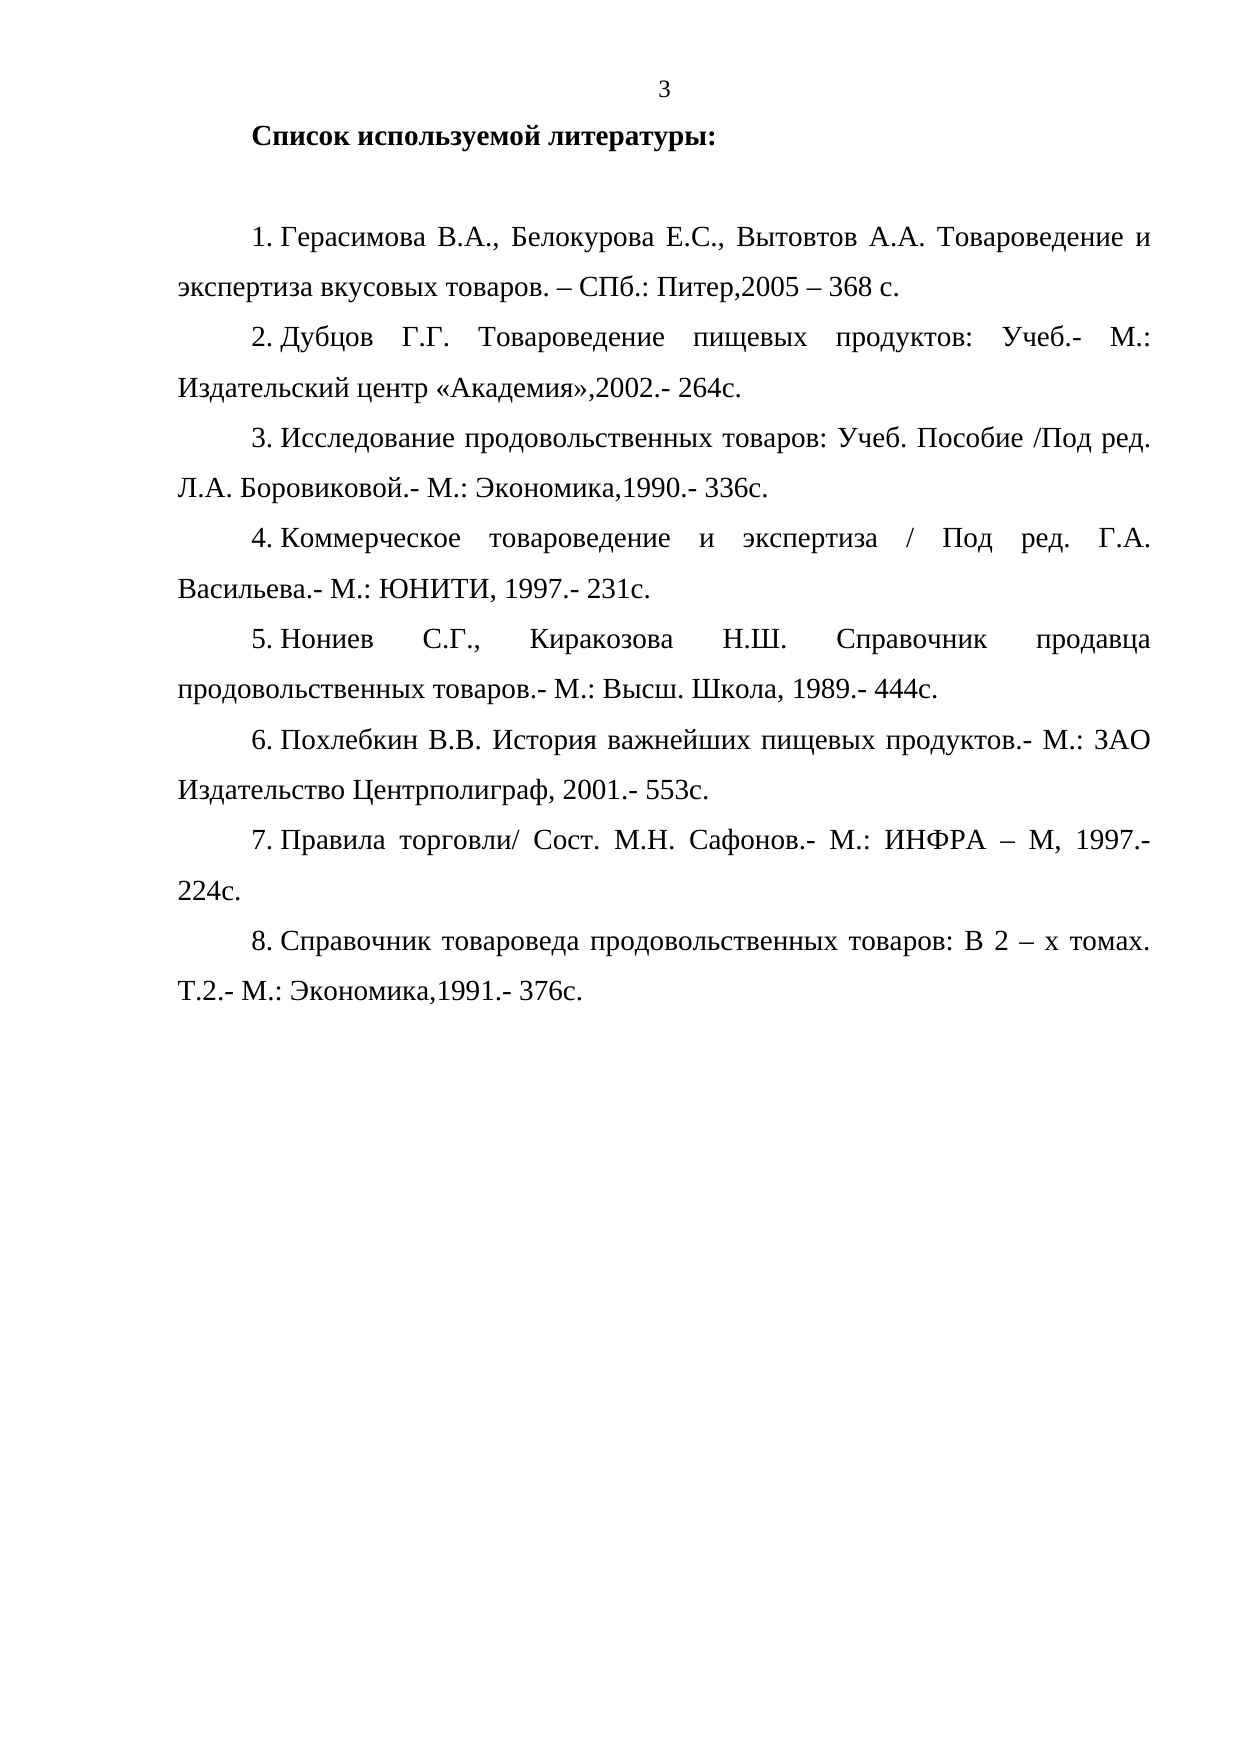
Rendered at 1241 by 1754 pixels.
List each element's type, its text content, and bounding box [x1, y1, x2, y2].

list Похлебкин В.В. История важнейших пищевых продуктов.- М.: ЗАО Издательство Центрполиграф, 2001.- 553с. [177, 722, 1152, 806]
list Справочник товароведа продовольственных товаров: В 2 – х томах. Т.2.- М.: Экономика,1991.- 376с. [177, 923, 1152, 1007]
list Нониев С.Г., Киракозова Н.Ш. Справочник продавца продовольственных товаров.- М.: Высш. Школа, 1989.- 444с. [177, 621, 1152, 705]
list Дубцов Г.Г. Товароведение пищевых продуктов: Учеб.- М.: Издательский центр «Академия»,2002.- 264с. [177, 319, 1152, 403]
list Герасимова В.А., Белокурова Е.С., Вытовтов А.А. Товароведение и экспертиза вкусовых товаров. – СПб.: Питер,2005 – 368 с. [177, 219, 1152, 303]
text Список используемой литературы: [177, 118, 1152, 152]
list Исследование продовольственных товаров: Учеб. Пособие /Под ред. Л.А. Боровиковой.- М.: Экономика,1990.- 336с. [177, 420, 1152, 504]
list Коммерческое товароведение и экспертиза / Под ред. Г.А. Васильева.- М.: ЮНИТИ, 1997.- 231с. [177, 521, 1152, 604]
list Правила торговли/ Сост. М.Н. Сафонов.- М.: ИНФРА – М, 1997.- 224с. [177, 822, 1152, 906]
